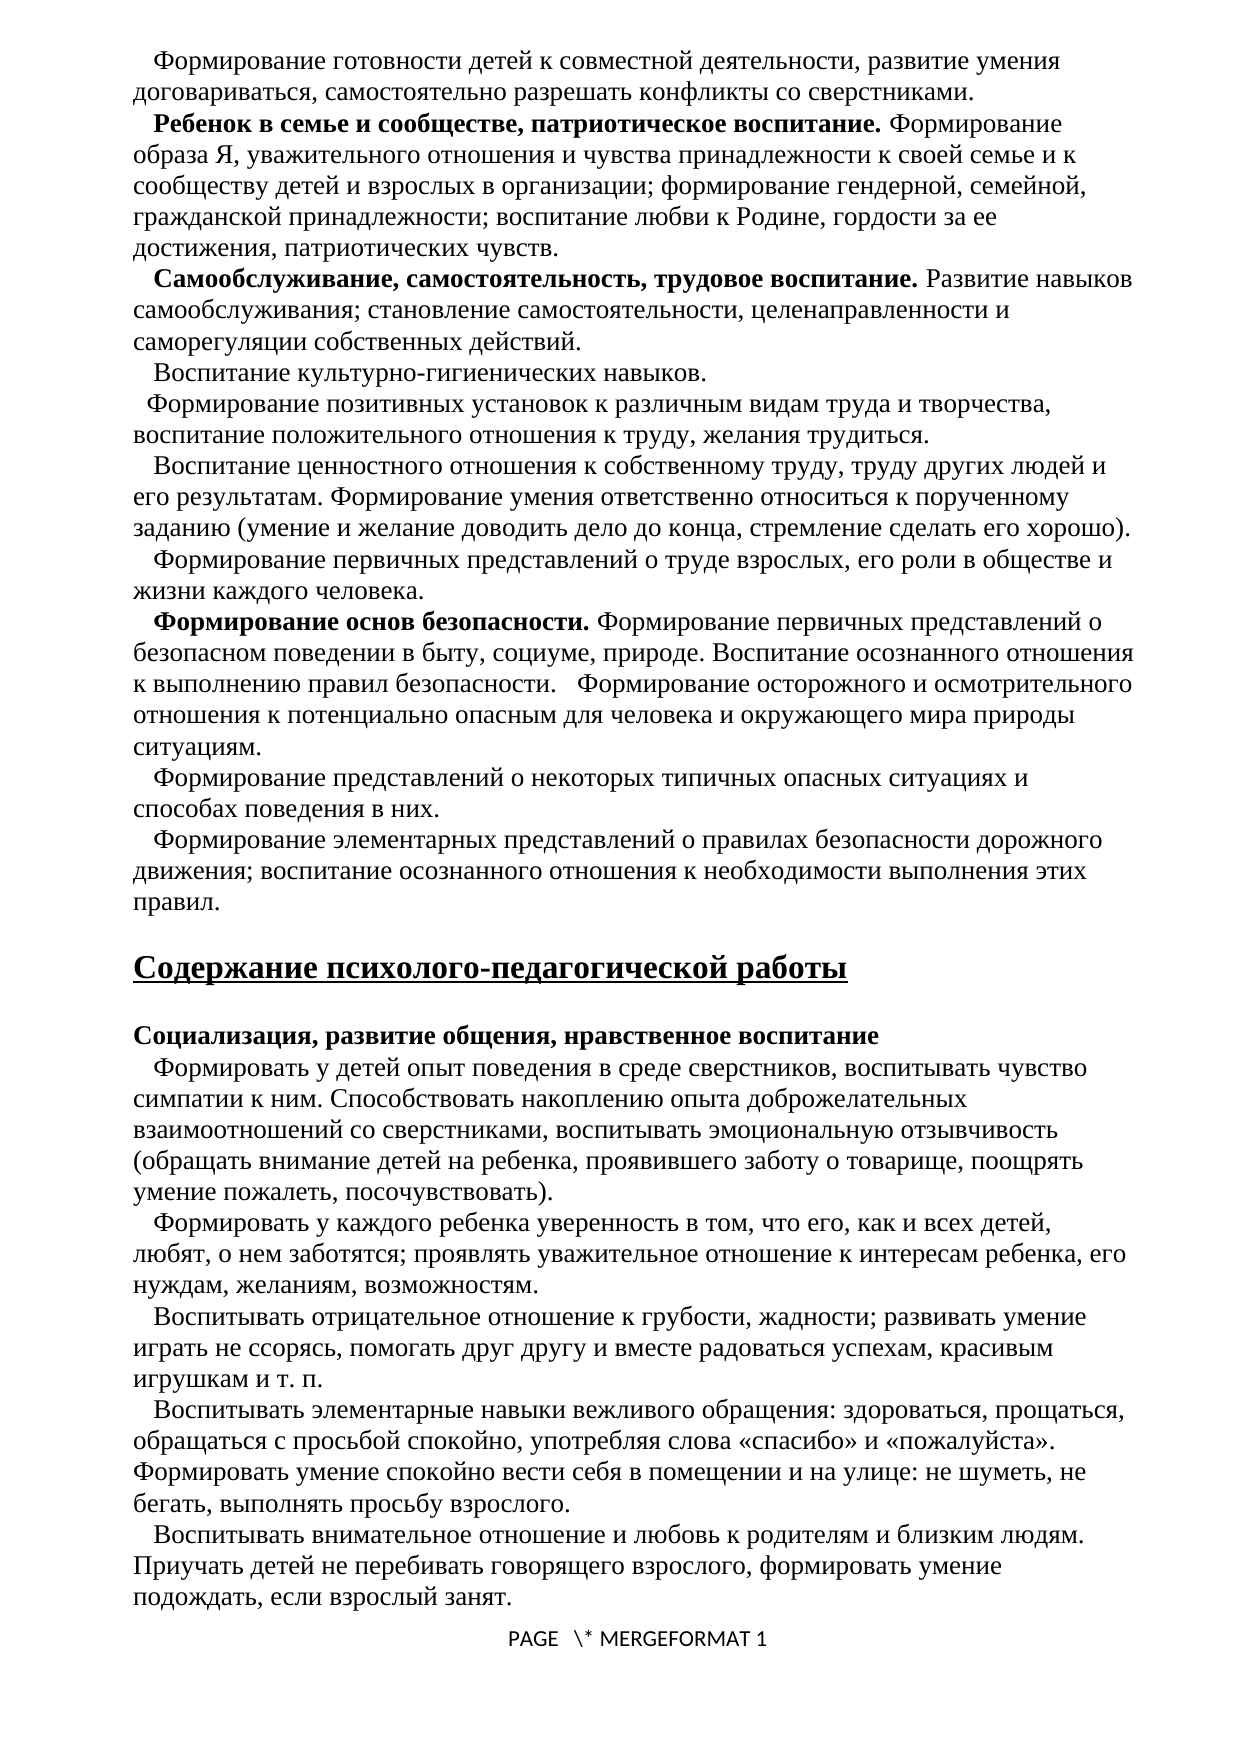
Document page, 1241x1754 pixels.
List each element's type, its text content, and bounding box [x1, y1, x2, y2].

text Формирование основ безопасности. Формирование первичных представлений о безопасном поведении в быту, социуме, природе. Воспитание осознанного отношения к выполнению правил безопасности. Формирование осторожного и осмотрительного отношения к потенциально опасным для человека и окружающего мира природы ситуациям. [133, 605, 1137, 761]
text Воспитание культурно-гигиенических навыков. [133, 356, 1137, 387]
text Формирование готовности детей к совместной деятельности, развитие умения договариваться, самостоятельно разрешать конфликты со сверстниками. [133, 44, 1137, 107]
text Формировать у детей опыт поведения в среде сверстников, воспитывать чувство симпатии к ним. Способствовать накоплению опыта доброжелательных взаимоотношений со сверстниками, воспитывать эмоциональную отзывчивость (обращать внимание детей на ребенка, проявившего заботу о товарище, поощрять умение пожалеть, посочувствовать). [133, 1051, 1137, 1206]
text Формирование элементарных представлений о правилах безопасности дорожного движения; воспитание осознанного отношения к необходимости выполнения этих правил. [133, 823, 1137, 916]
text Формирование представлений о некоторых типичных опасных ситуациях и способах поведения в них. [133, 761, 1137, 823]
text Самообслуживание, самостоятельность, трудовое воспитание. Развитие навыков самообслуживания; становление самостоятельности, целенаправленности и саморегуляции собственных действий. [133, 262, 1137, 356]
text Ребенок в семье и сообществе, патриотическое воспитание. Формирование образа Я, уважительного отношения и чувства принадлежности к своей семье и к сообществу детей и взрослых в организации; формирование гендерной, семейной, гражданской принадлежности; воспитание любви к Родине, гордости за ее достижения, патриотических чувств. [133, 107, 1137, 262]
text Воспитание ценностного отношения к собственному труду, труду других людей и его результатам. Формирование умения ответственно относиться к порученному заданию (умение и желание доводить дело до конца, стремление сделать его хорошо). [133, 449, 1137, 543]
text Социализация, развитие общения, нравственное воспитание [133, 1019, 1137, 1051]
text Формирование позитивных установок к различным видам труда и творчества, воспитание положительного отношения к труду, желания трудиться. [133, 387, 1137, 449]
text Формирование первичных представлений о труде взрослых, его роли в обществе и жизни каждого человека. [133, 543, 1137, 605]
text Воспитывать элементарные навыки вежливого обращения: здороваться, прощаться, обращаться с просьбой спокойно, употребляя слова «спасибо» и «пожалуйста». Формировать умение спокойно вести себя в помещении и на улице: не шуметь, не бегать, выполнять просьбу взрослого. [133, 1393, 1137, 1518]
text Воспитывать отрицательное отношение к грубости, жадности; развивать умение играть не ссорясь, помогать друг другу и вместе радоваться успехам, красивым игрушкам и т. п. [133, 1300, 1137, 1393]
text Воспитывать внимательное отношение и любовь к родителям и близким людям. Приучать детей не перебивать говорящего взрослого, формировать умение подождать, если взрослый занят. [133, 1518, 1137, 1611]
text Формировать у каждого ребенка уверенность в том, что его, как и всех детей, любят, о нем заботятся; проявлять уважительное отношение к интересам ребенка, его нуждам, желаниям, возможностям. [133, 1206, 1137, 1300]
text Содержание психолого-педагогической работы [133, 948, 1137, 986]
